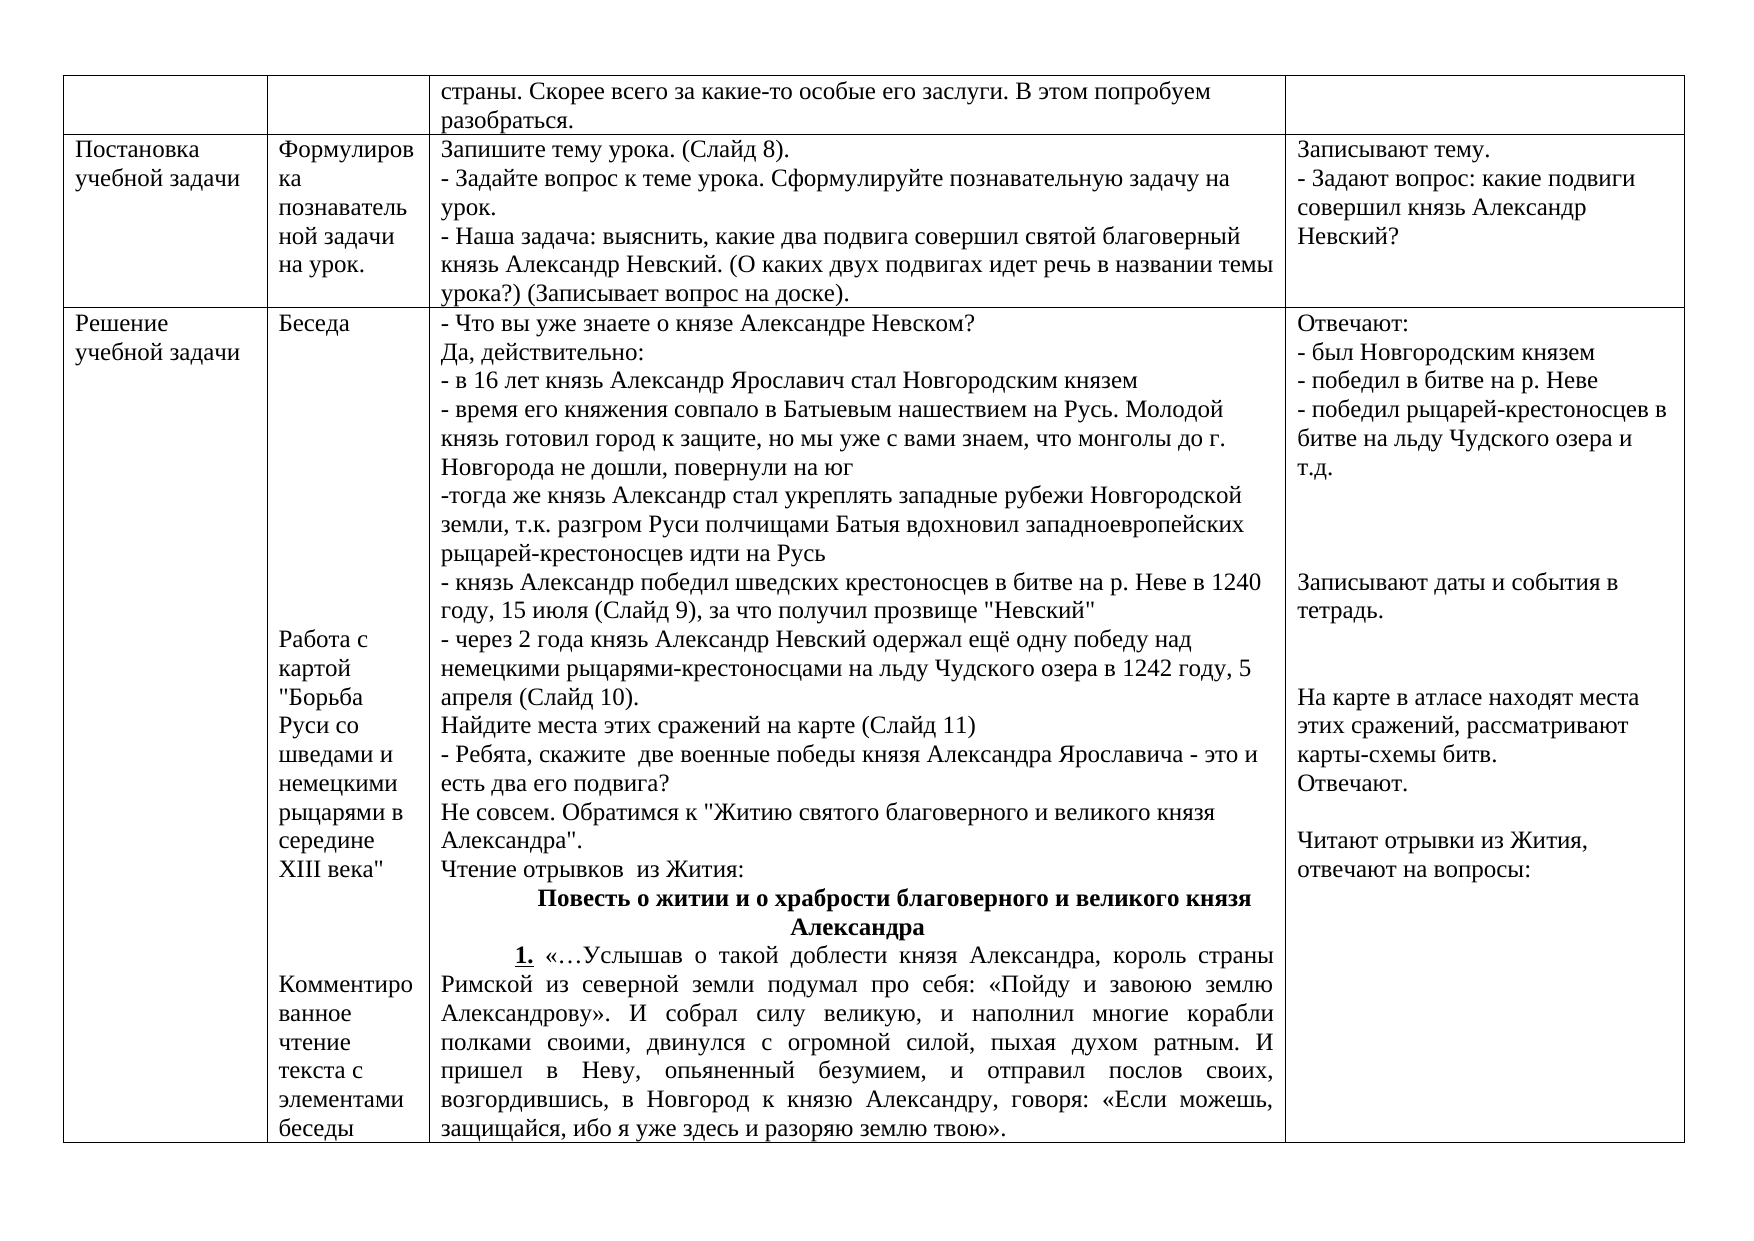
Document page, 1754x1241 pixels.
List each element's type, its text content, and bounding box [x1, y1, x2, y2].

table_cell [64, 76, 267, 133]
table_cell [64, 308, 267, 1142]
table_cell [268, 76, 429, 133]
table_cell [430, 308, 1285, 1142]
table_cell Постановка учебной задачи [64, 135, 267, 307]
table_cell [1286, 76, 1684, 133]
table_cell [430, 76, 1285, 133]
table_cell Формулировка познавательной задачи на урок. [268, 135, 429, 307]
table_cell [1286, 308, 1684, 1142]
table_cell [268, 308, 429, 1142]
table_cell Запишите тему урока. (Слайд 8). - Задайте вопрос к теме урока. Сформулируйте познавательную задачу на урок. - Наша задача: выяснить, какие два подвига совершил святой благоверный князь Александр Невский. (О каких двух подвигах идет речь в названии темы урока?) (Записывает вопрос на доске). [430, 135, 1285, 307]
table_cell Записывают тему. - Задают вопрос: какие подвиги совершил князь Александр Невский? [1286, 135, 1684, 307]
